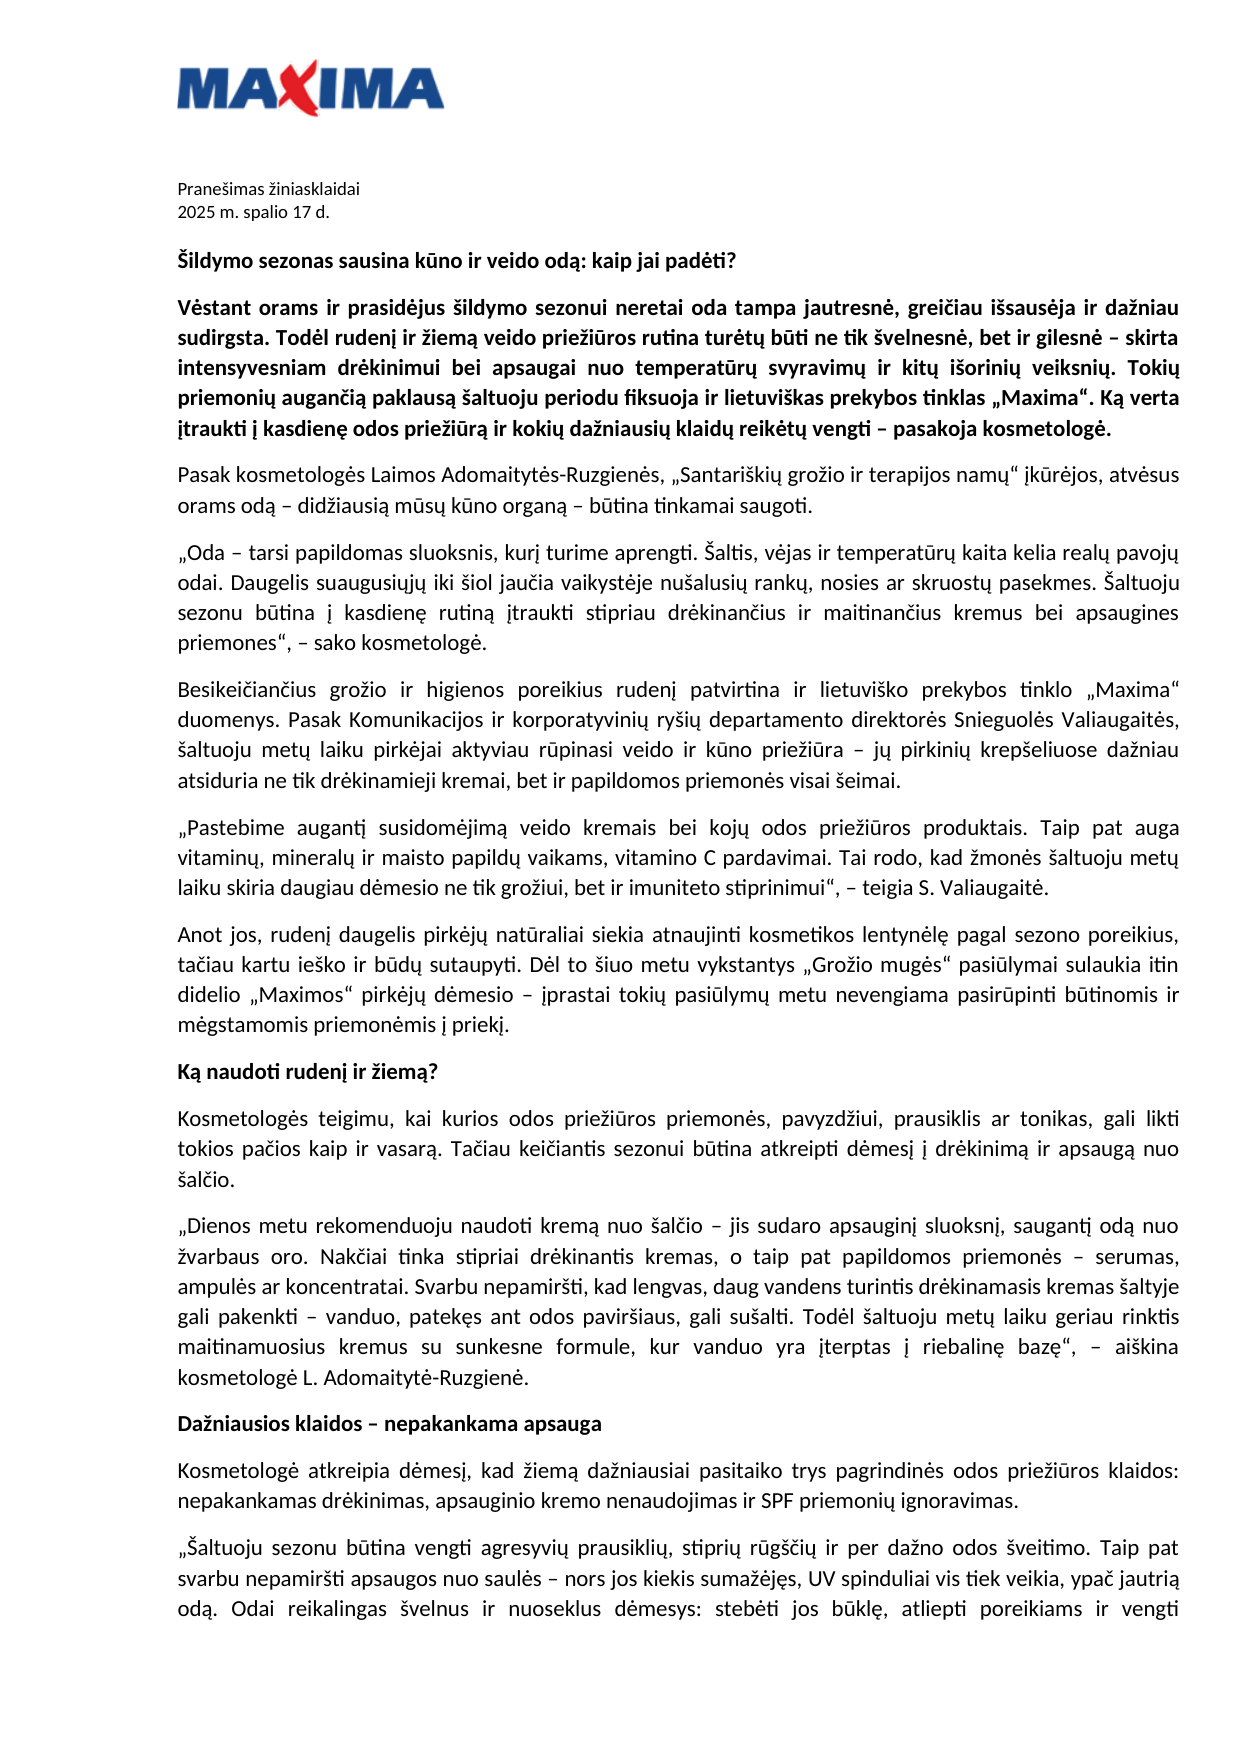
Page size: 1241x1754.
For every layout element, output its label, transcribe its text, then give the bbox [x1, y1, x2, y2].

text Ką naudoti rudenį ir žiemą? [177, 1057, 1181, 1085]
text Šildymo sezonas sausina kūno ir veido odą: kaip jai padėti? [177, 246, 1181, 274]
text Pasak kosmetologės Laimos Adomaitytės-Ruzgienės, „Santariškių grožio ir terapijos namų“ įkūrėjos, atvėsus orams odą – didžiausią mūsų kūno organą – būtina tinkamai saugoti. [177, 461, 1181, 519]
text Besikeičiančius grožio ir higienos poreikius rudenį patvirtina ir lietuviško prekybos tinklo „Maxima“ duomenys. Pasak Komunikacijos ir korporatyvinių ryšių departamento direktorės Snieguolės Valiaugaitės, šaltuoju metų laiku pirkėjai aktyviau rūpinasi veido ir kūno priežiūra – jų pirkinių krepšeliuose dažniau atsiduria ne tik drėkinamieji kremai, bet ir papildomos priemonės visai šeimai. [177, 675, 1181, 794]
text Kosmetologė atkreipia dėmesį, kad žiemą dažniausiai pasitaiko trys pagrindinės odos priežiūros klaidos: nepakankamas drėkinimas, apsauginio kremo nenaudojimas ir SPF priemonių ignoravimas. [177, 1456, 1181, 1514]
text Pranešimas žiniasklaidai [177, 177, 1181, 200]
text „Pastebime augantį susidomėjimą veido kremais bei kojų odos priežiūros produktais. Taip pat auga vitaminų, mineralų ir maisto papildų vaikams, vitamino C pardavimai. Tai rodo, kad žmonės šaltuoju metų laiku skiria daugiau dėmesio ne tik grožiui, bet ir imuniteto stiprinimui“, – teigia S. Valiaugaitė. [177, 813, 1181, 901]
text 2025 m. spalio 17 d. [177, 200, 1181, 223]
picture [177, 59, 445, 118]
text „Oda – tarsi papildomas sluoksnis, kurį turime aprengti. Šaltis, vėjas ir temperatūrų kaita kelia realų pavojų odai. Daugelis suaugusiųjų iki šiol jaučia vaikystėje nušalusių rankų, nosies ar skruostų pasekmes. Šaltuoju sezonu būtina į kasdienę rutiną įtraukti stipriau drėkinančius ir maitinančius kremus bei apsaugines priemones“, – sako kosmetologė. [177, 538, 1181, 656]
text Vėstant orams ir prasidėjus šildymo sezonui neretai oda tampa jautresnė, greičiau išsausėja ir dažniau sudirgsta. Todėl rudenį ir žiemą veido priežiūros rutina turėtų būti ne tik švelnesnė, bet ir gilesnė – skirta intensyvesniam drėkinimui bei apsaugai nuo temperatūrų svyravimų ir kitų išorinių veiksnių. Tokių priemonių augančią paklausą šaltuoju periodu fiksuoja ir lietuviškas prekybos tinklas „Maxima“. Ką verta įtraukti į kasdienę odos priežiūrą ir kokių dažniausių klaidų reikėtų vengti – pasakoja kosmetologė. [177, 293, 1181, 442]
text Dažniausios klaidos – nepakankama apsauga [177, 1409, 1181, 1437]
text Kosmetologės teigimu, kai kurios odos priežiūros priemonės, pavyzdžiui, prausiklis ar tonikas, gali likti tokios pačios kaip ir vasarą. Tačiau keičiantis sezonui būtina atkreipti dėmesį į drėkinimą ir apsaugą nuo šalčio. [177, 1104, 1181, 1193]
text „Dienos metu rekomenduoju naudoti kremą nuo šalčio – jis sudaro apsauginį sluoksnį, saugantį odą nuo žvarbaus oro. Nakčiai tinka stipriai drėkinantis kremas, o taip pat papildomos priemonės – serumas, ampulės ar koncentratai. Svarbu nepamiršti, kad lengvas, daug vandens turintis drėkinamasis kremas šaltyje gali pakenkti – vanduo, patekęs ant odos paviršiaus, gali sušalti. Todėl šaltuoju metų laiku geriau rinktis maitinamuosius kremus su sunkesne formule, kur vanduo yra įterptas į riebalinę bazę“, – aiškina kosmetologė L. Adomaitytė-Ruzgienė. [177, 1212, 1181, 1391]
text Anot jos, rudenį daugelis pirkėjų natūraliai siekia atnaujinti kosmetikos lentynėlę pagal sezono poreikius, tačiau kartu ieško ir būdų sutaupyti. Dėl to šiuo metu vykstantys „Grožio mugės“ pasiūlymai sulaukia itin didelio „Maximos“ pirkėjų dėmesio – įprastai tokių pasiūlymų metu nevengiama pasirūpinti būtinomis ir mėgstamomis priemonėmis į priekį. [177, 920, 1181, 1038]
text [177, 1533, 1181, 1622]
